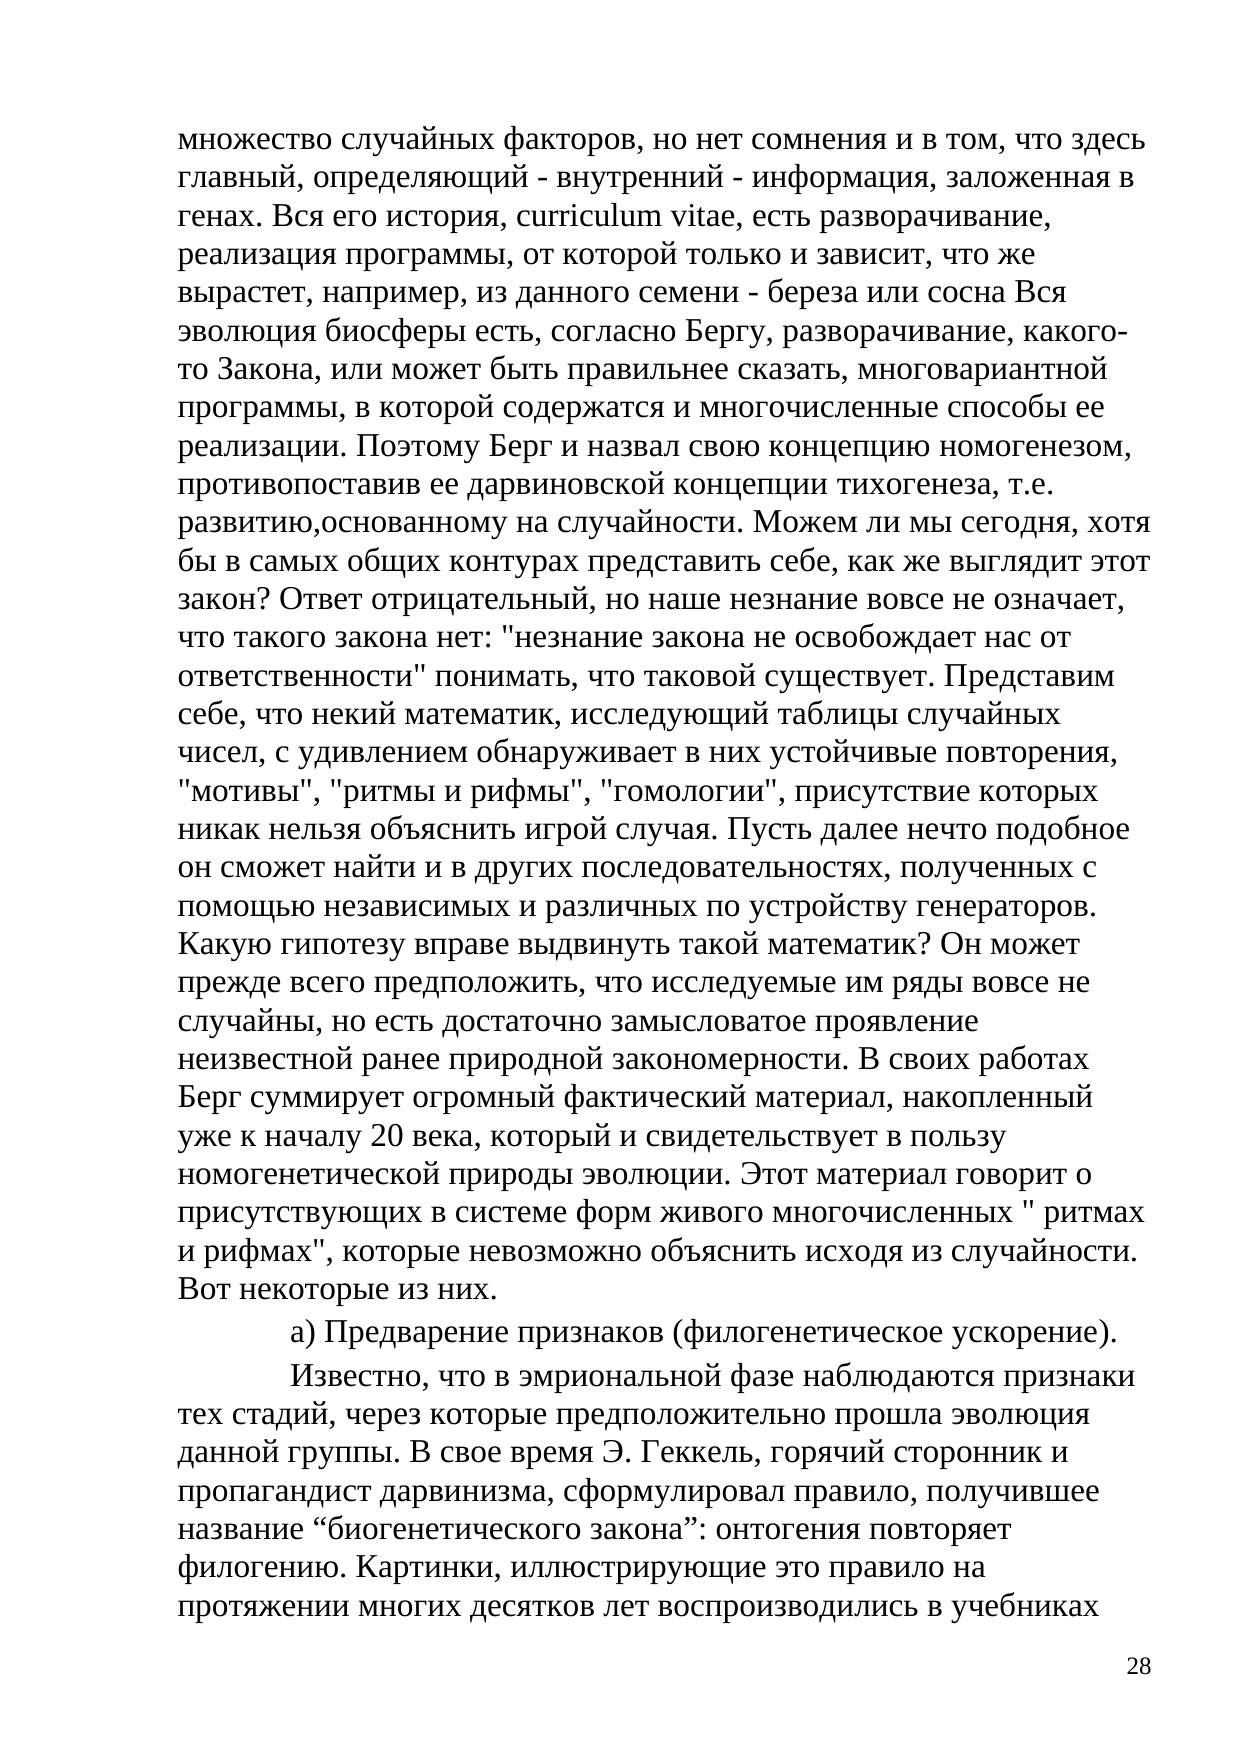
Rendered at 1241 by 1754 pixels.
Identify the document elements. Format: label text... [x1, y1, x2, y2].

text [177, 1355, 1152, 1623]
text а) Предварение признаков (филогенетическое ускорение). [177, 1312, 1152, 1350]
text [177, 118, 1152, 1306]
